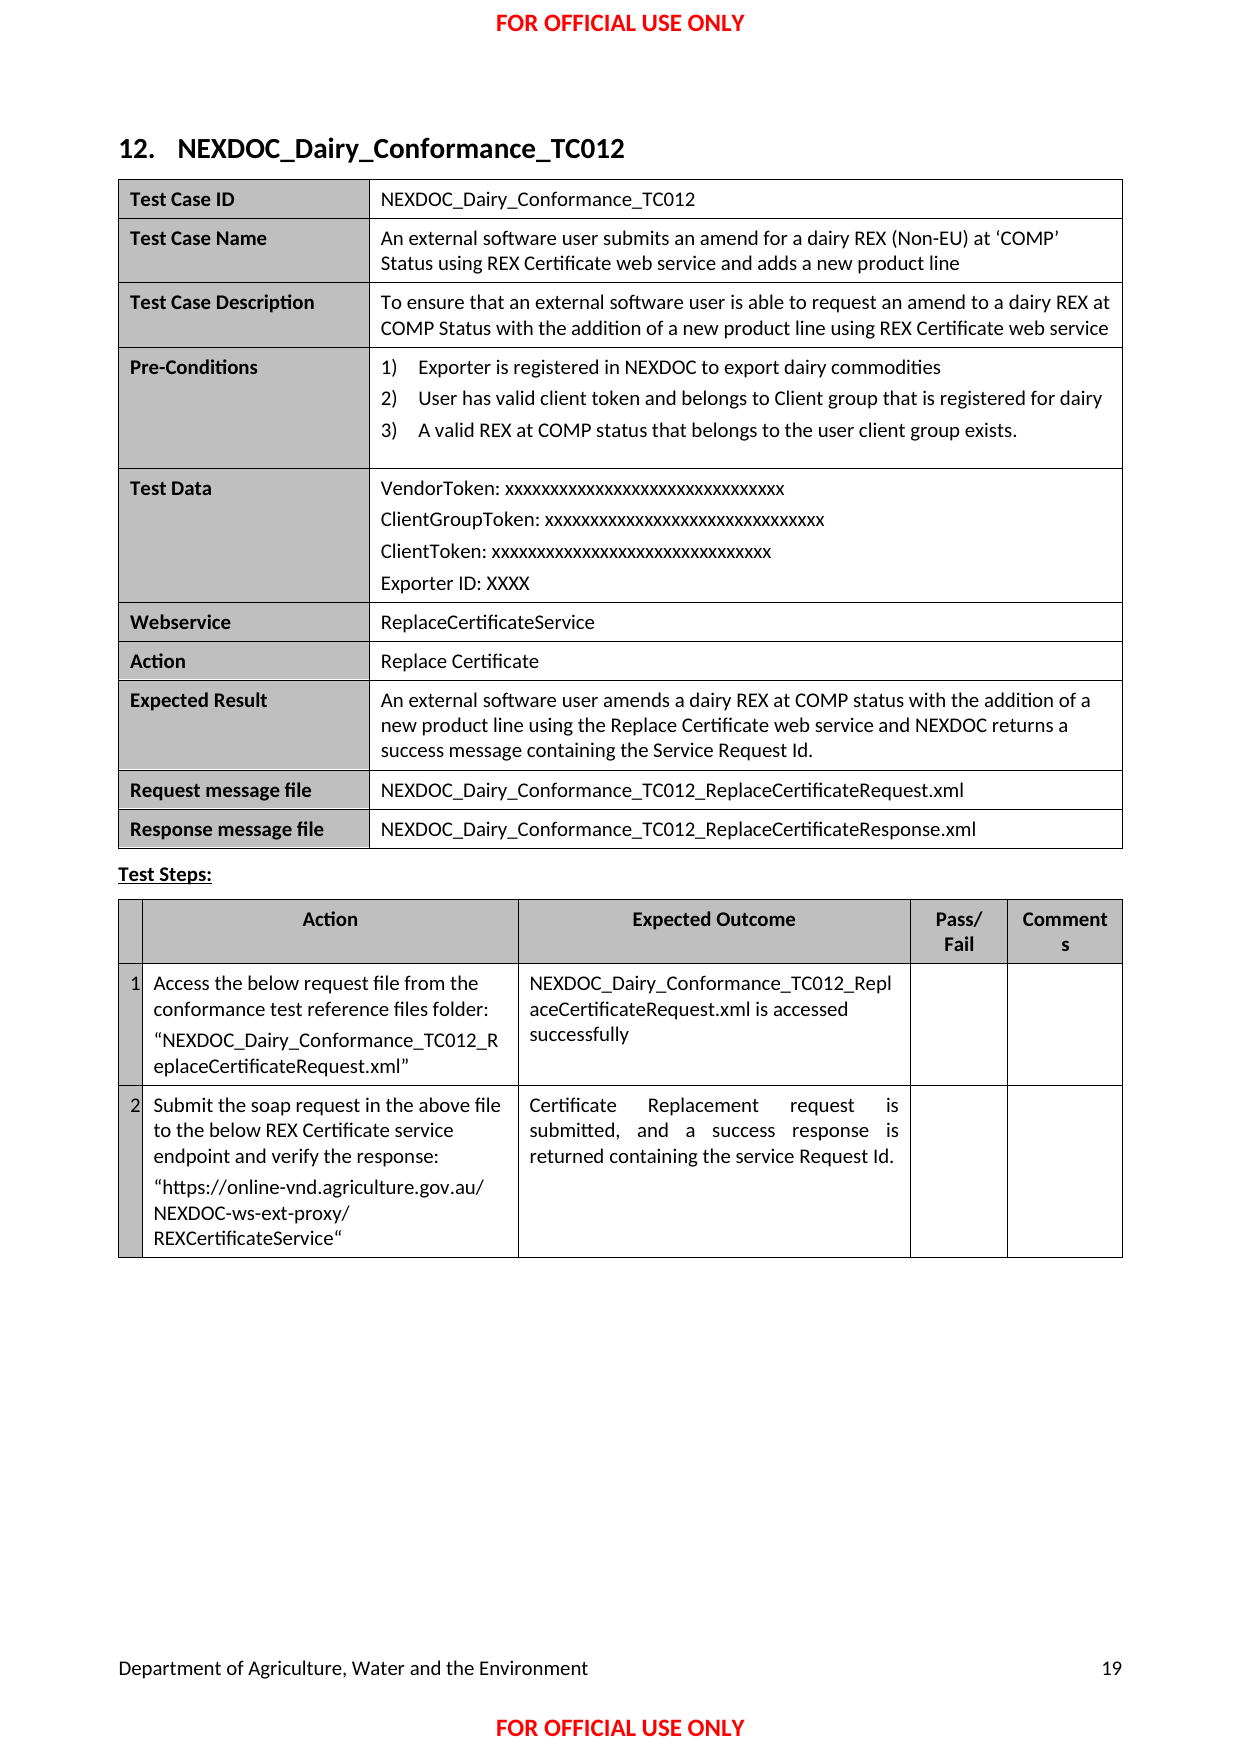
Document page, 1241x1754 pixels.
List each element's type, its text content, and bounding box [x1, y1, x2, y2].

table_cell Expected Result [119, 681, 369, 769]
table_cell Access the below request file from the conformance test reference files folder: “NEXDOC_Dairy_Conformance_TC012_ReplaceCertificateRequest.xml” [143, 964, 518, 1085]
table_cell Certificate Replacement request is submitted, and a success response is returned containing the service Request Id. [519, 1086, 910, 1257]
table_header [119, 900, 142, 963]
table_cell [1008, 1086, 1122, 1257]
table_cell NEXDOC_Dairy_Conformance_TC012_ReplaceCertificateRequest.xml [370, 771, 1122, 808]
table_header NEXDOC_Dairy_Conformance_TC012 [370, 180, 1122, 218]
table_cell An external software user submits an amend for a dairy REX (Non-EU) at ‘COMP’ Status using REX Certificate web service and adds a new product line [370, 219, 1122, 282]
table_cell ReplaceCertificateService [370, 603, 1122, 641]
table_cell To ensure that an external software user is able to request an amend to a dairy REX at COMP Status with the addition of a new product line using REX Certificate web service [370, 283, 1122, 347]
table_header Test Case ID [119, 180, 369, 218]
table_cell Action [119, 642, 369, 679]
table_cell An external software user amends a dairy REX at COMP status with the addition of a new product line using the Replace Certificate web service and NEXDOC returns a success message containing the Service Request Id. [370, 681, 1122, 769]
table_cell Test Case Name [119, 219, 369, 282]
table_cell Submit the soap request in the above file to the below REX Certificate service endpoint and verify the response: “https://online-vnd.agriculture.gov.au/NEXDOC-ws-ext-proxy/REXCertificateService“ [143, 1086, 518, 1257]
table_header Comments [1008, 900, 1122, 963]
table_cell Test Data [119, 469, 369, 602]
table_cell [1008, 964, 1122, 1085]
table_cell NEXDOC_Dairy_Conformance_TC012_ReplaceCertificateRequest.xml is accessed successfully [519, 964, 910, 1085]
table_header Expected Outcome [519, 900, 910, 963]
table_cell VendorToken: xxxxxxxxxxxxxxxxxxxxxxxxxxxxxxx ClientGroupToken: xxxxxxxxxxxxxxxxxxxxxxxxxxxxxxx ClientToken: xxxxxxxxxxxxxxxxxxxxxxxxxxxxxxx Exporter ID: XXXX [370, 469, 1122, 602]
table_cell [911, 964, 1007, 1085]
table_cell Request message file [119, 771, 369, 808]
table_cell Pre-Conditions [119, 348, 369, 468]
table_cell Replace Certificate [370, 642, 1122, 679]
table_cell 2 [119, 1086, 142, 1257]
table_cell NEXDOC_Dairy_Conformance_TC012_ReplaceCertificateResponse.xml [370, 810, 1122, 847]
table_cell 1 [119, 964, 142, 1085]
table_header Action [143, 900, 518, 963]
table_cell Webservice [119, 603, 369, 641]
table_cell Exporter is registered in NEXDOC to export dairy commodities User has valid client token and belongs to Client group that is registered for dairy A valid REX at COMP status that belongs to the user client group exists. [370, 348, 1122, 468]
table_cell Test Case Description [119, 283, 369, 347]
table_cell [911, 1086, 1007, 1257]
table_header Pass/Fail [911, 900, 1007, 963]
table_cell Response message file [119, 810, 369, 847]
text Test Steps: [118, 861, 1122, 886]
subtitle NEXDOC_Dairy_Conformance_TC012 [118, 131, 1122, 166]
